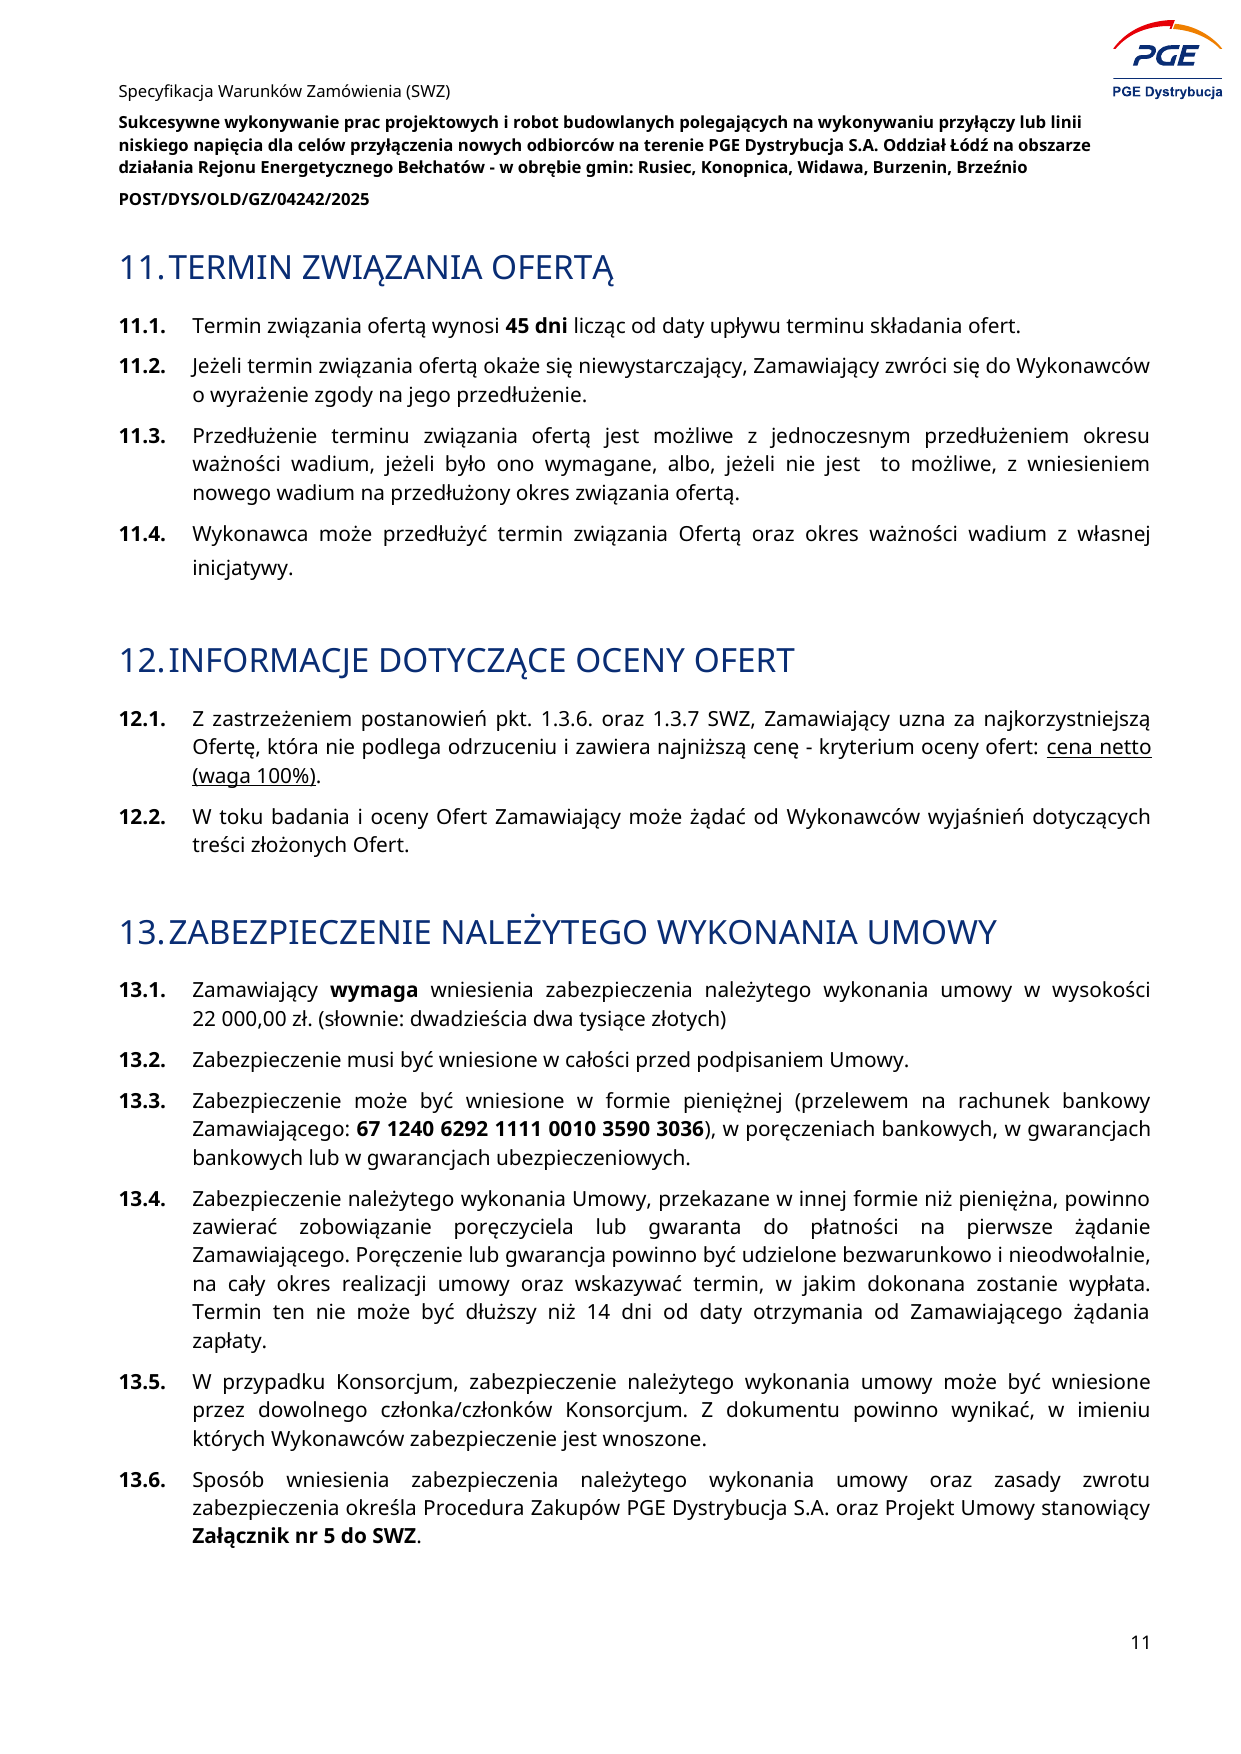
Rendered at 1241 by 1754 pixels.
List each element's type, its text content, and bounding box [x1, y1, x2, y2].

subtitle INFORMACJE DOTYCZĄCE OCENY OFERT [118, 637, 1152, 682]
list W przypadku Konsorcjum, zabezpieczenie należytego wykonania umowy może być wniesione przez dowolnego członka/członków Konsorcjum. Z dokumentu powinno wynikać, w imieniu których Wykonawców zabezpieczenie jest wnoszone. [118, 1367, 1152, 1452]
list Termin związania ofertą wynosi 45 dni licząc od daty upływu terminu składania ofert. [118, 311, 1152, 339]
subtitle ZABEZPIECZENIE NALEŻYTEGO WYKONANIA UMOWY [118, 909, 1152, 954]
list Zamawiający wymaga wniesienia zabezpieczenia należytego wykonania umowy w wysokości 22 000,00 zł. (słownie: dwadzieścia dwa tysiące złotych) [118, 976, 1152, 1032]
list Sposób wniesienia zabezpieczenia należytego wykonania umowy oraz zasady zwrotu zabezpieczenia określa Procedura Zakupów PGE Dystrybucja S.A. oraz Projekt Umowy stanowiący Załącznik nr 5 do SWZ. [118, 1465, 1152, 1550]
list Zabezpieczenie może być wniesione w formie pieniężnej (przelewem na rachunek bankowy Zamawiającego: 67 1240 6292 1111 0010 3590 3036), w poręczeniach bankowych, w gwarancjach bankowych lub w gwarancjach ubezpieczeniowych. [118, 1086, 1152, 1171]
list Jeżeli termin związania ofertą okaże się niewystarczający, Zamawiający zwróci się do Wykonawców o wyrażenie zgody na jego przedłużenie. [118, 352, 1152, 408]
list Przedłużenie terminu związania ofertą jest możliwe z jednoczesnym przedłużeniem okresu ważności wadium, jeżeli było ono wymagane, albo, jeżeli nie jest to możliwe, z wniesieniem nowego wadium na przedłużony okres związania ofertą. [118, 421, 1152, 506]
list Wykonawca może przedłużyć termin związania Ofertą oraz okres ważności wadium z własnej inicjatywy. [118, 519, 1152, 581]
list Zabezpieczenie musi być wniesione w całości przed podpisaniem Umowy. [118, 1045, 1152, 1073]
list Z zastrzeżeniem postanowień pkt. 1.3.6. oraz 1.3.7 SWZ, Zamawiający uzna za najkorzystniejszą Ofertę, która nie podlega odrzuceniu i zawiera najniższą cenę - kryterium oceny ofert: cena netto (waga 100%). [118, 704, 1152, 789]
list Zabezpieczenie należytego wykonania Umowy, przekazane w innej formie niż pieniężna, powinno zawierać zobowiązanie poręczyciela lub gwaranta do płatności na pierwsze żądanie Zamawiającego. Poręczenie lub gwarancja powinno być udzielone bezwarunkowo i nieodwołalnie, na cały okres realizacji umowy oraz wskazywać termin, w jakim dokonana zostanie wypłata. Termin ten nie może być dłuższy niż 14 dni od daty otrzymania od Zamawiającego żądania zapłaty. [118, 1184, 1152, 1354]
list W toku badania i oceny Ofert Zamawiający może żądać od Wykonawców wyjaśnień dotyczących treści złożonych Ofert. [118, 802, 1152, 859]
subtitle TERMIN ZWIĄZANIA OFERTĄ [118, 244, 1152, 289]
